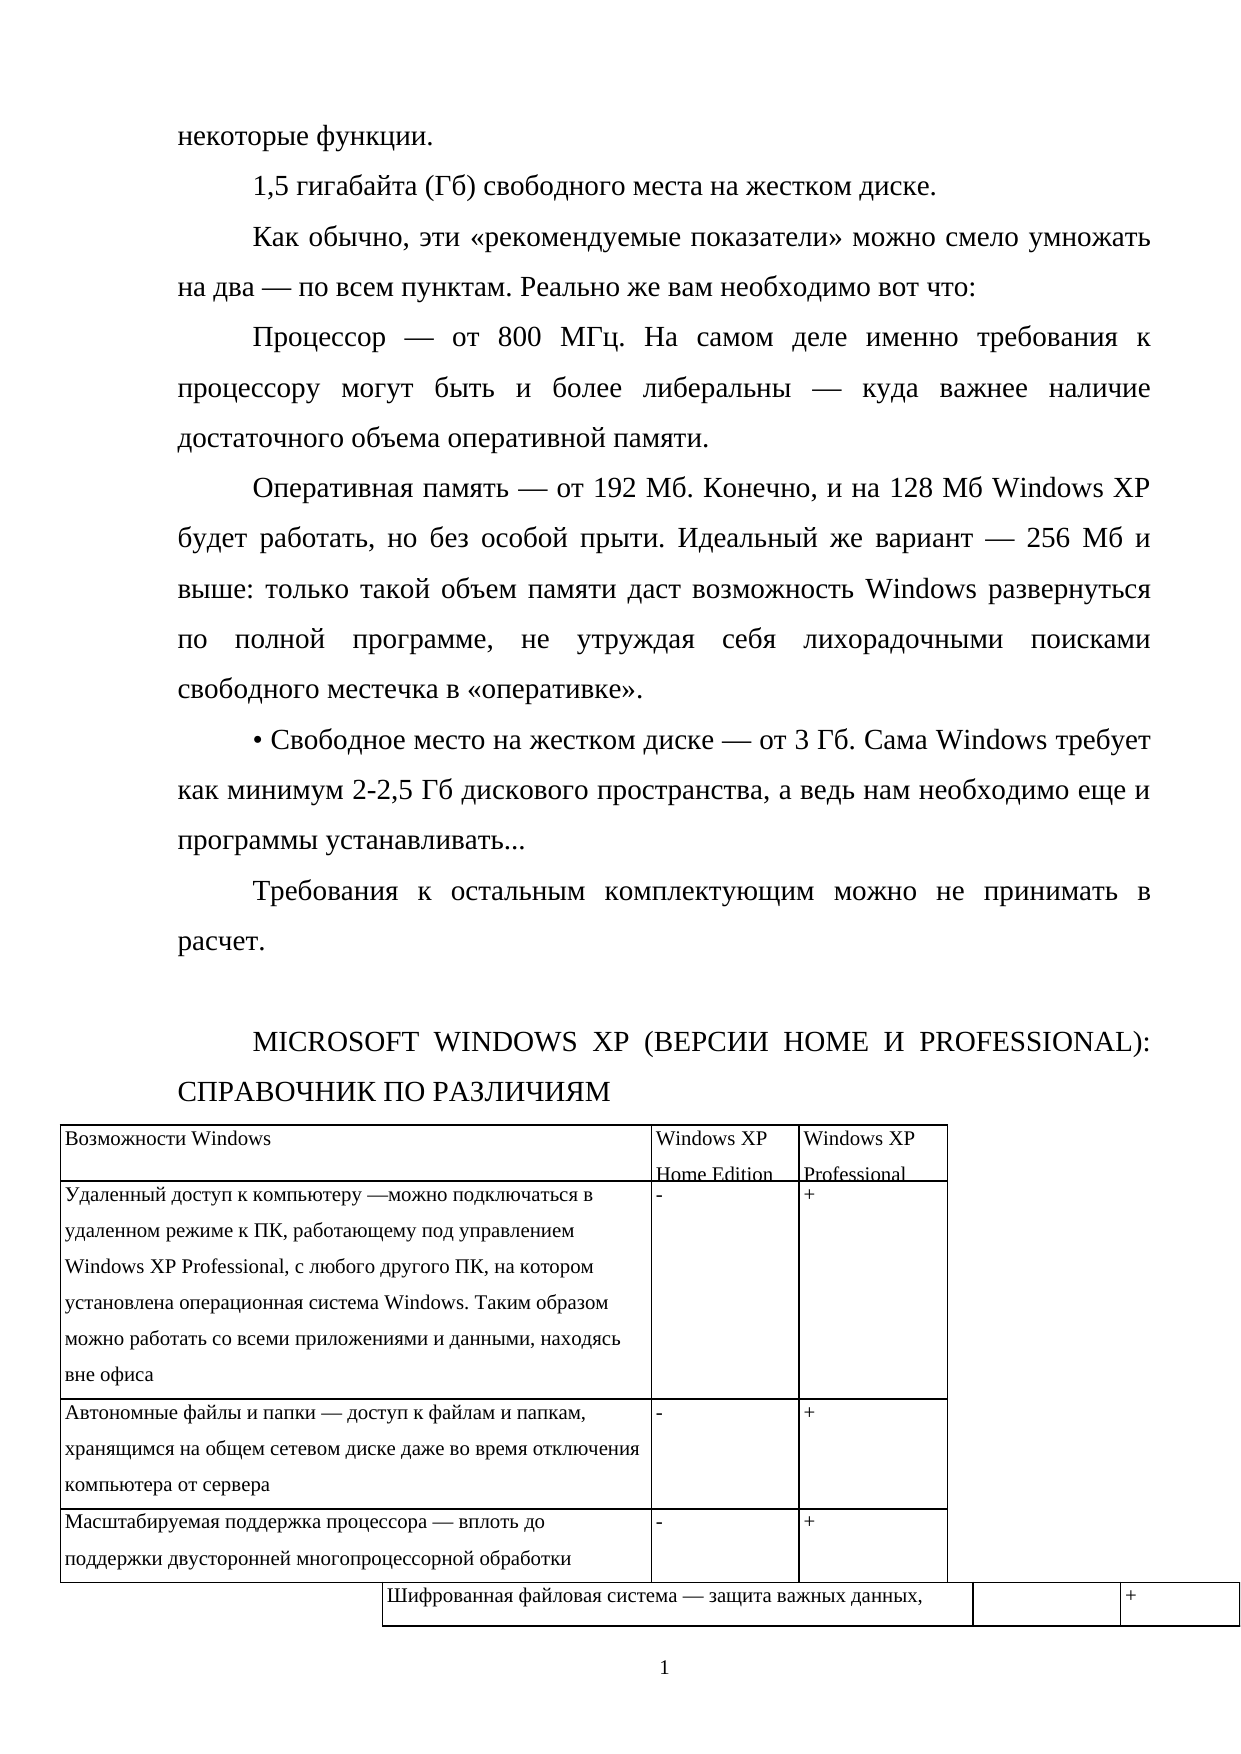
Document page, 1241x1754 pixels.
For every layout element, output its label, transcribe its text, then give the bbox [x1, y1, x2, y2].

text • Свободное место на жестком диске — от 3 Гб. Сама Windows требует как минимум 2-2,5 Гб дискового пространства, а ведь нам необходимо еще и программы устанавливать... [177, 722, 1152, 856]
table_header Windows XP Home Edition [652, 1126, 798, 1180]
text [177, 118, 1152, 152]
text Как обычно, эти «рекомендуемые показатели» можно смело умножать на два — по всем пунктам. Реально же вам необходимо вот что: [177, 219, 1152, 303]
table_cell + [1121, 1583, 1239, 1625]
text Процессор — от 800 МГц. На самом деле именно требования к процессору могут быть и более либеральны — куда важнее наличие достаточного объема оперативной памяти. [177, 319, 1152, 453]
text Требования к остальным комплектующим можно не принимать в расчет. [177, 873, 1152, 957]
table_header Windows XP Professional [800, 1126, 947, 1180]
table_cell + [800, 1510, 947, 1582]
table_cell Удаленный доступ к компьютеру —можно подключаться в удаленном режиме к ПК, работающему под управлением Windows XP Professional, с любого другого ПК, на котором установлена операционная система Windows. Таким образом можно работать со всеми приложениями и данными, находясь вне офиса [61, 1182, 651, 1398]
table_cell - [652, 1182, 798, 1398]
table_cell - [652, 1400, 798, 1508]
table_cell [383, 1583, 972, 1625]
table_cell + [800, 1400, 947, 1508]
text MICROSOFT WINDOWS XP (ВЕРСИИ НОМЕ И PROFESSIONAL): СПРАВОЧНИК ПО РАЗЛИЧИЯМ [177, 1024, 1152, 1108]
table_cell + [800, 1182, 947, 1398]
table_header Возможности Windows [61, 1126, 651, 1180]
text 1,5 гигабайта (Гб) свободного места на жестком диске. [177, 168, 1152, 202]
table_cell [974, 1583, 1120, 1625]
text Оперативная память — от 192 Мб. Конечно, и на 128 Мб Windows XP будет работать, но без особой прыти. Идеальный же вариант — 256 Мб и выше: только такой объем памяти даст возможность Windows развернуться по полной программе, не утруждая себя лихорадочными поисками свободного местечка в «оперативке». [177, 470, 1152, 705]
table_cell - [652, 1510, 798, 1582]
table_cell Масштабируемая поддержка процессора — вплоть до поддержки двусторонней многопроцессорной обработки [61, 1510, 651, 1582]
table_cell Автономные файлы и папки — доступ к файлам и папкам, хранящимся на общем сетевом диске даже во время отключения компьютера от сервера [61, 1400, 651, 1508]
